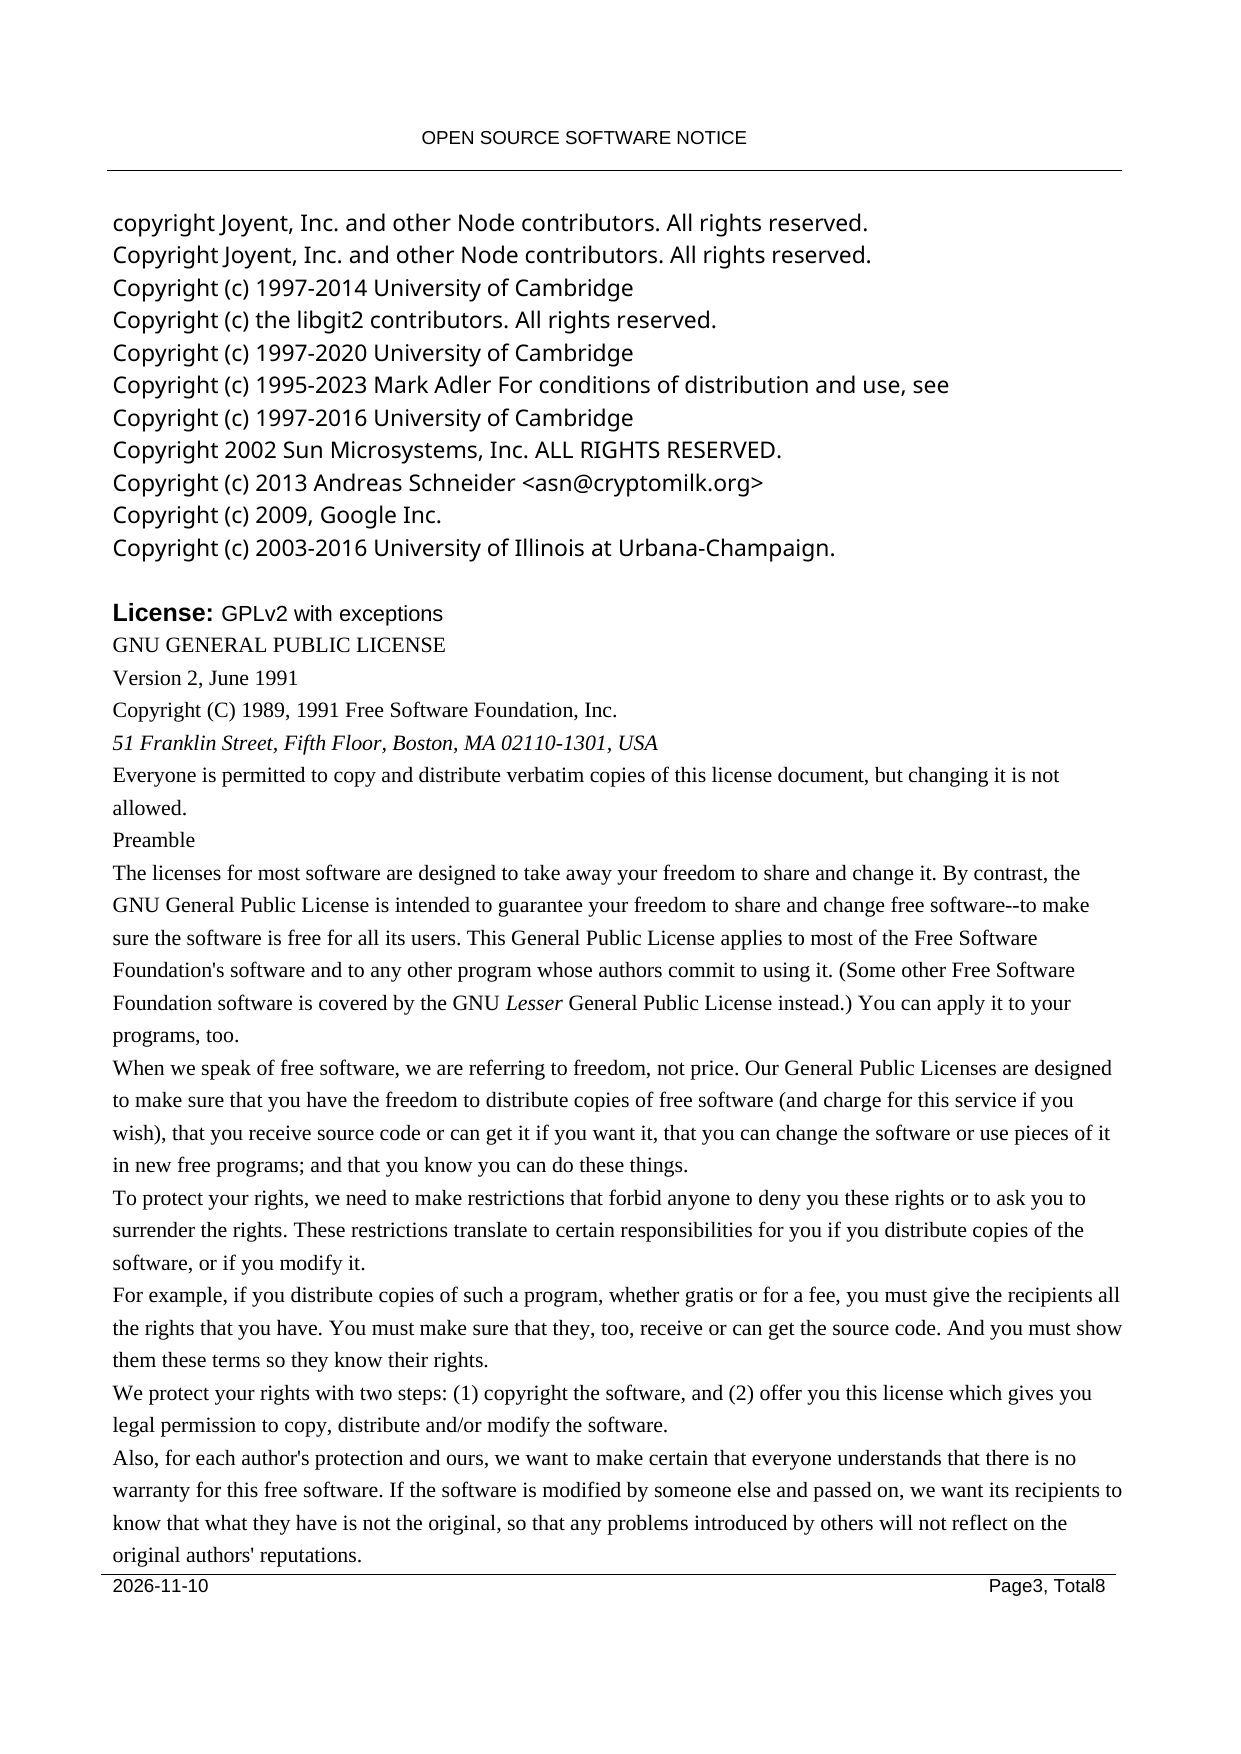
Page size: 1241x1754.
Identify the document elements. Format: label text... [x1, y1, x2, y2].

text The licenses for most software are designed to take away your freedom to share and change it. By contrast, the GNU General Public License is intended to guarantee your freedom to share and change free software--to make sure the software is free for all its users. This General Public License applies to most of the Free Software Foundation's software and to any other program whose authors commit to using it. (Some other Free Software Foundation software is covered by the GNU Lesser General Public License instead.) You can apply it to your programs, too. [112, 856, 1128, 1051]
text We protect your rights with two steps: (1) copyright the software, and (2) offer you this license which gives you legal permission to copy, distribute and/or modify the software. [112, 1376, 1128, 1441]
text Copyright (C) 1989, 1991 Free Software Foundation, Inc. 51 Franklin Street, Fifth Floor, Boston, MA 02110-1301, USA [112, 694, 1128, 759]
text Also, for each author's protection and ours, we want to make certain that everyone understands that there is no warranty for this free software. If the software is modified by someone else and passed on, we want its recipients to know that what they have is not the original, so that any problems introduced by others will not reflect on the original authors' reputations. [112, 1441, 1128, 1571]
text Everyone is permitted to copy and distribute verbatim copies of this license document, but changing it is not allowed. [112, 759, 1128, 824]
text When we speak of free software, we are referring to freedom, not price. Our General Public Licenses are designed to make sure that you have the freedom to distribute copies of free software (and charge for this service if you wish), that you receive source code or can get it if you want it, that you can change the software or use pieces of it in new free programs; and that you know you can do these things. [112, 1051, 1128, 1181]
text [112, 206, 1128, 596]
text License: GPLv2 with exceptions [112, 596, 1128, 629]
text GNU GENERAL PUBLIC LICENSE Version 2, June 1991 [112, 629, 1128, 694]
text Preamble [112, 824, 1128, 856]
text For example, if you distribute copies of such a program, whether gratis or for a fee, you must give the recipients all the rights that you have. You must make sure that they, too, receive or can get the source code. And you must show them these terms so they know their rights. [112, 1279, 1128, 1376]
text To protect your rights, we need to make restrictions that forbid anyone to deny you these rights or to ask you to surrender the rights. These restrictions translate to certain responsibilities for you if you distribute copies of the software, or if you modify it. [112, 1181, 1128, 1279]
